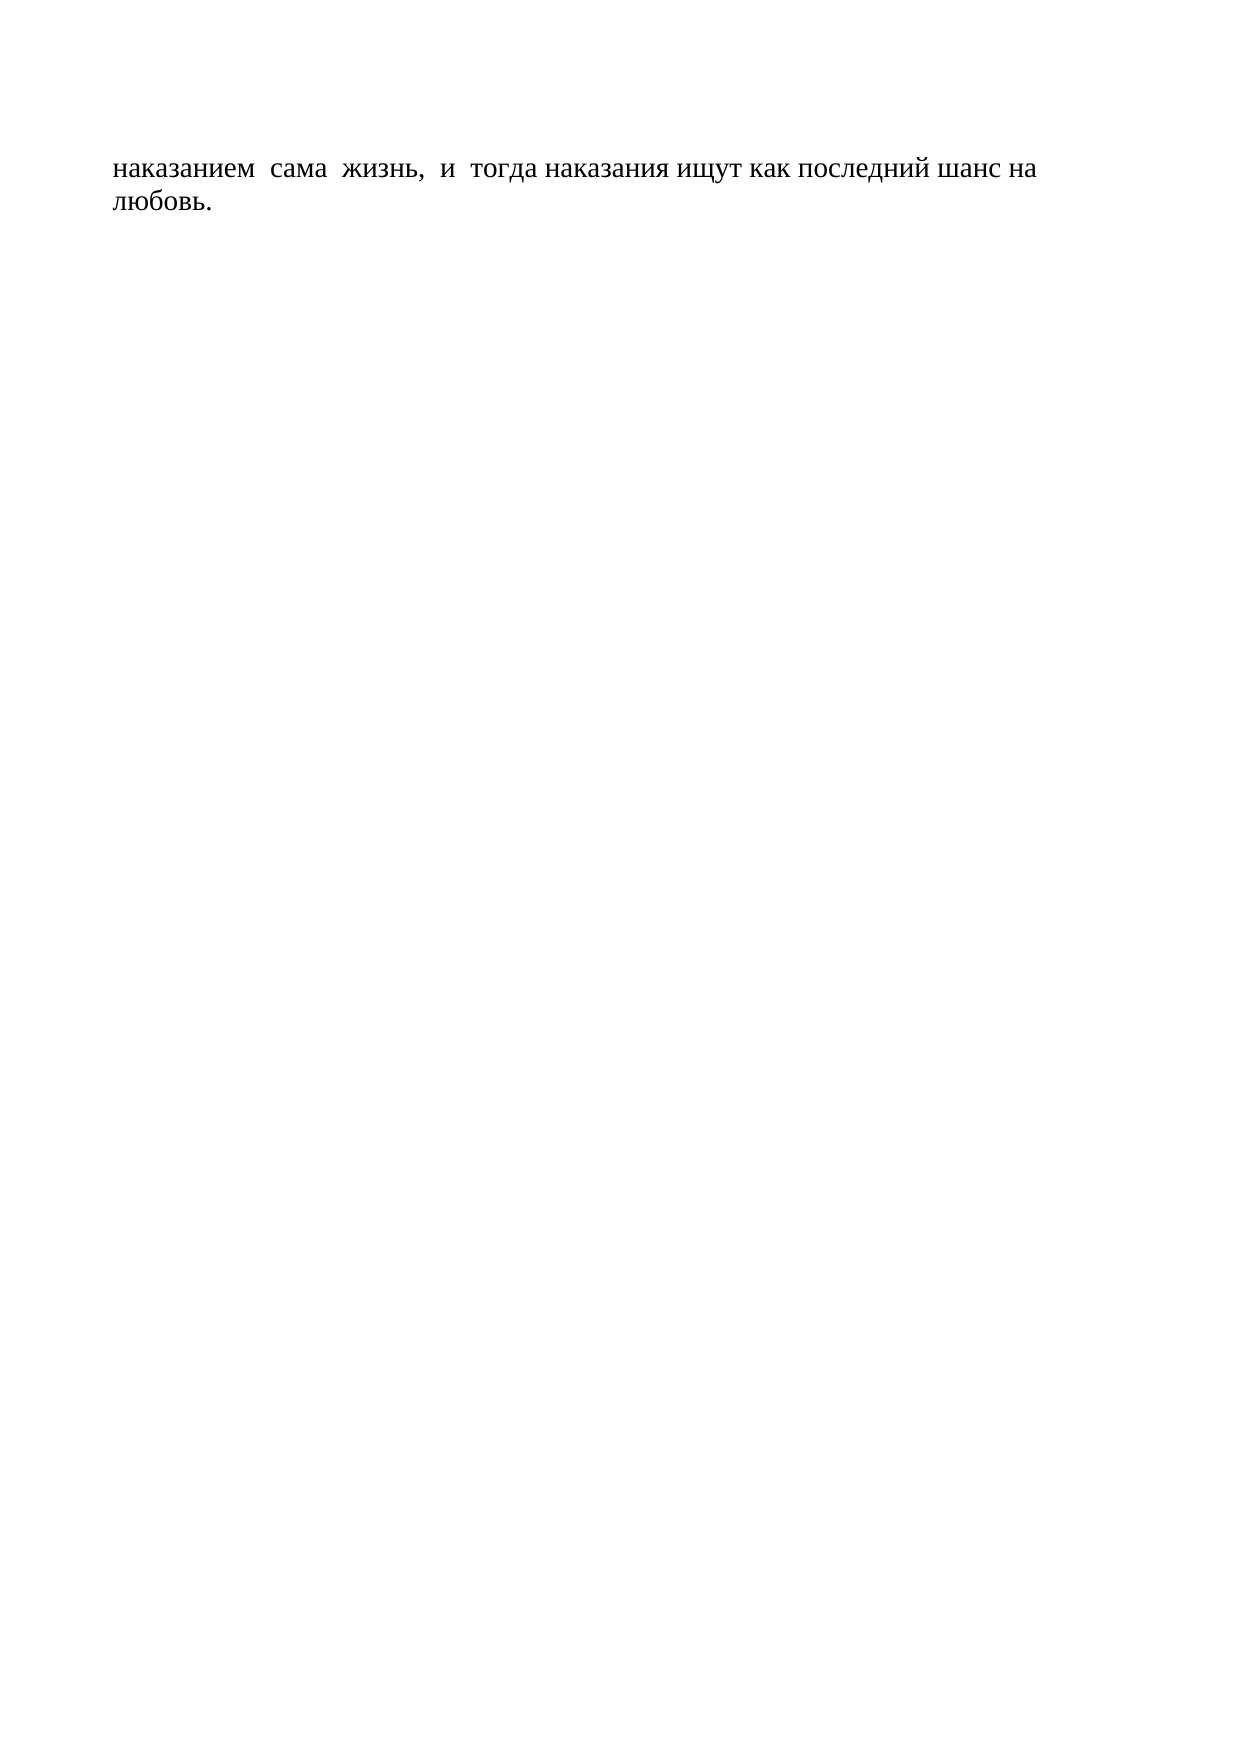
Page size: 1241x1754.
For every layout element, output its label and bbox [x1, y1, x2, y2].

text [112, 150, 1128, 217]
